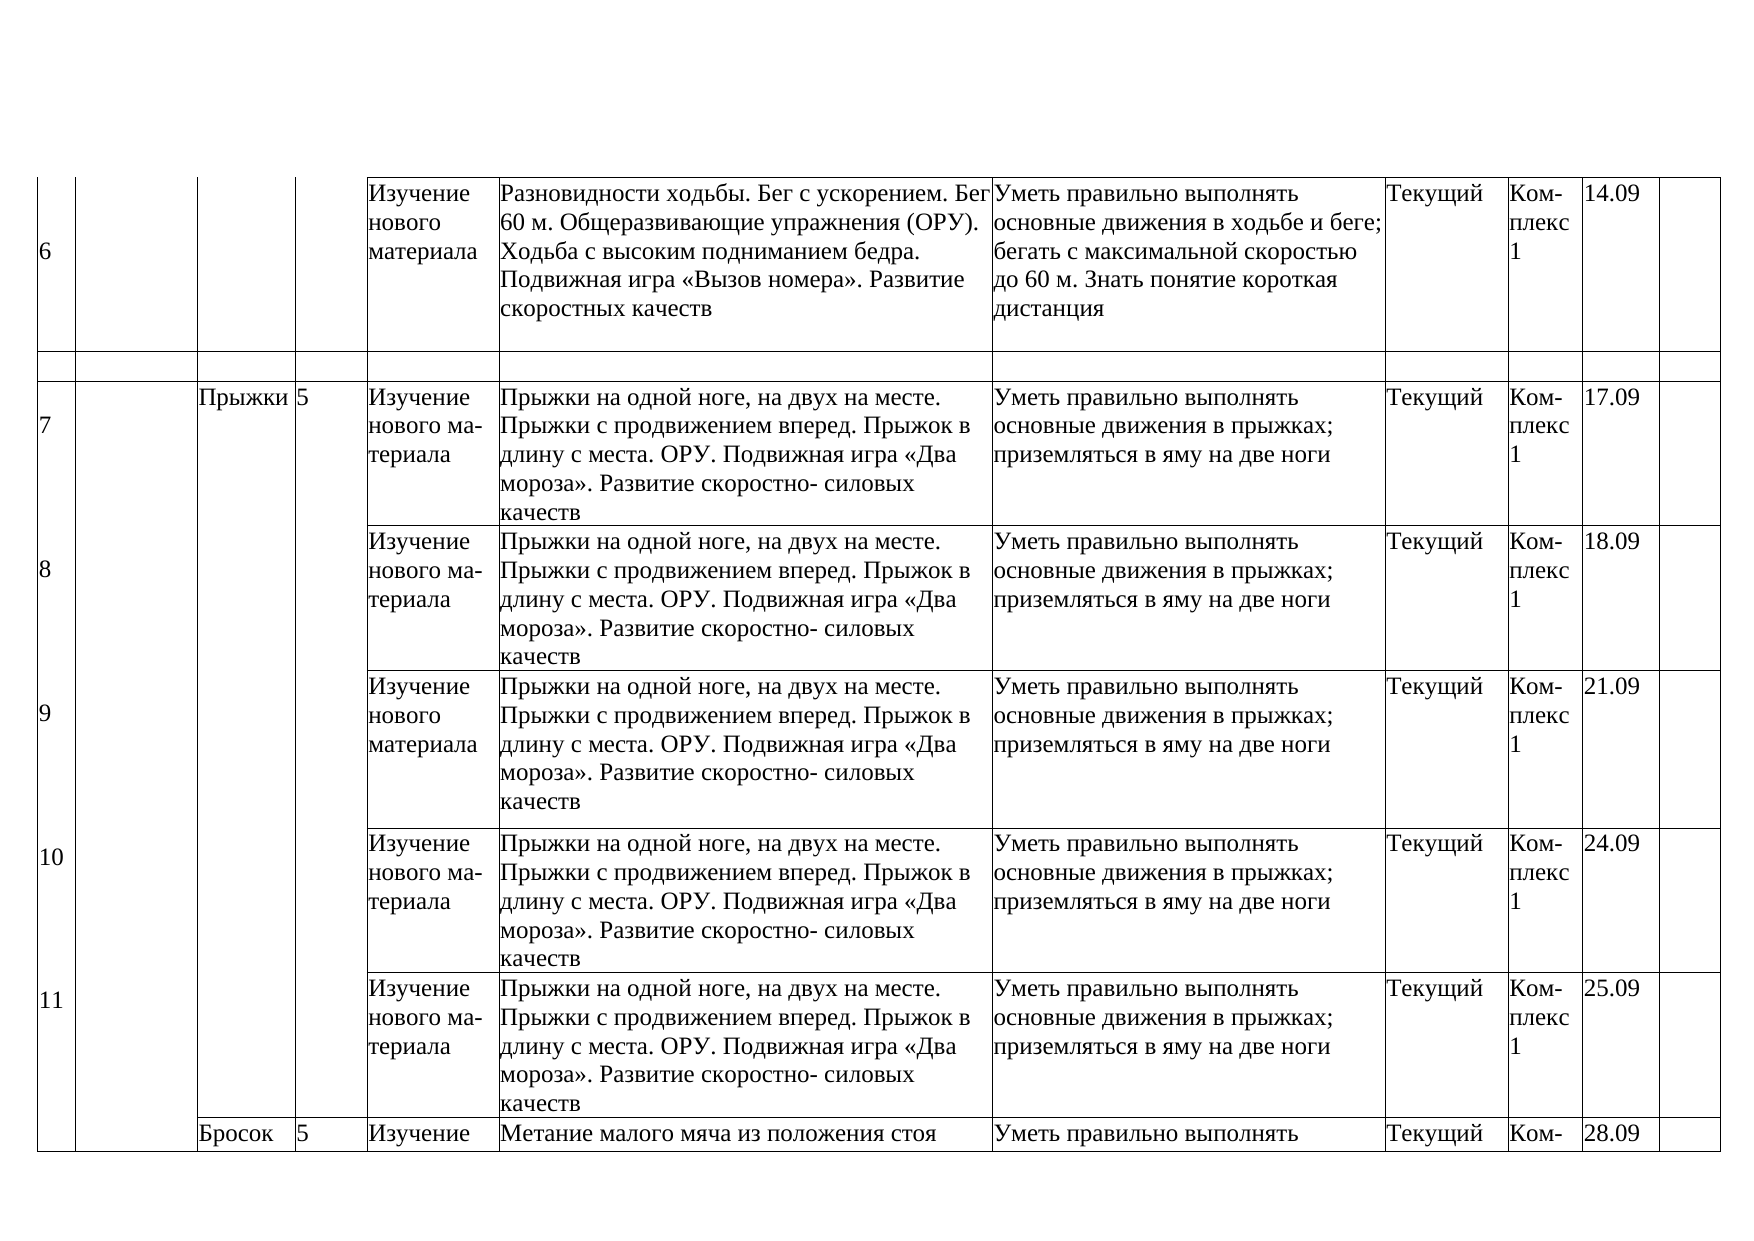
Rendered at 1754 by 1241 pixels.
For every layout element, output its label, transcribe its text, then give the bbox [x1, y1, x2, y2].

table_cell Изучение нового материала [368, 973, 499, 1117]
table_cell [1386, 352, 1508, 381]
table_cell Уметь правильно выполнять основные движения в прыжках; приземляться в яму на две ноги [993, 671, 1385, 827]
table_cell Прыжки на одной ноге, на двух на месте. Прыжки с продвижением вперед. Прыжок в длину с места. ОРУ. Подвижная игра «Два мороза». Развитие скоростно- силовых качеств [500, 382, 992, 525]
table_cell Комплекс 1 [1509, 829, 1582, 972]
table_cell 5 [296, 1118, 367, 1151]
table_cell 25.09 [1583, 973, 1659, 1117]
table_cell Текущий [1386, 178, 1508, 351]
table_cell Изучение нового материала [368, 829, 499, 972]
table_cell [993, 352, 1385, 381]
table_cell Текущий [1386, 526, 1508, 670]
table_cell Уметь правильно выполнять основные движения в прыжках; приземляться в яму на две ноги [993, 526, 1385, 670]
table_cell 14.09 [1583, 178, 1659, 351]
table_cell [38, 352, 75, 381]
table_cell [296, 352, 367, 381]
table_cell Комплекс 1 [1509, 1118, 1582, 1151]
table_cell 17.09 [1583, 382, 1659, 525]
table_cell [368, 178, 499, 351]
table_cell 5 [296, 382, 367, 1117]
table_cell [993, 1118, 1385, 1151]
table_cell [500, 352, 992, 381]
table_cell Комплекс 1 [1509, 178, 1582, 351]
table_cell Прыжки на одной ноге, на двух на месте. Прыжки с продвижением вперед. Прыжок в длину с места. ОРУ. Подвижная игра «Два мороза». Развитие скоростно- силовых качеств [500, 973, 992, 1117]
table_cell [76, 352, 197, 381]
table_cell [1660, 178, 1720, 351]
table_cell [993, 178, 1385, 351]
table_cell Изучение нового материала [368, 382, 499, 525]
table_cell [1660, 973, 1720, 1117]
table_cell Уметь правильно выполнять основные движения в прыжках; приземляться в яму на две ноги [993, 382, 1385, 525]
table_cell [1583, 352, 1659, 381]
table_cell Текущий [1386, 1118, 1508, 1151]
table_cell [1509, 352, 1582, 381]
table_cell Прыжки на одной ноге, на двух на месте. Прыжки с продвижением вперед. Прыжок в длину с места. ОРУ. Подвижная игра «Два мороза». Развитие скоростно- силовых качеств [500, 829, 992, 972]
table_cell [500, 1118, 992, 1151]
table_cell [368, 352, 499, 381]
table_cell Текущий [1386, 973, 1508, 1117]
table_cell Текущий [1386, 382, 1508, 525]
table_cell [1660, 526, 1720, 670]
table_cell 28.09 [1583, 1118, 1659, 1151]
table_cell [1660, 382, 1720, 525]
table_cell 18.09 [1583, 526, 1659, 670]
table_cell [1660, 1118, 1720, 1151]
table_cell Комплекс 1 [1509, 973, 1582, 1117]
table_cell Прыжки [198, 382, 295, 1117]
table_cell [1660, 829, 1720, 972]
table_cell 7 8 9 10 11 12 13 [38, 382, 75, 1151]
table_cell Комплекс 1 [1509, 671, 1582, 827]
table_cell [198, 352, 295, 381]
table_cell Комплекс 1 [1509, 382, 1582, 525]
table_cell [1660, 352, 1720, 381]
table_cell 21.09 [1583, 671, 1659, 827]
table_cell Изучение нового материала [368, 671, 499, 827]
table_cell Бросок малого мяча [198, 1118, 295, 1151]
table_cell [368, 1118, 499, 1151]
table_cell Изучение нового материала [368, 526, 499, 670]
table_cell [76, 382, 197, 1151]
table_cell Прыжки на одной ноге, на двух на месте. Прыжки с продвижением вперед. Прыжок в длину с места. ОРУ. Подвижная игра «Два мороза». Развитие скоростно- силовых качеств [500, 526, 992, 670]
table_cell Уметь правильно выполнять основные движения в прыжках; приземляться в яму на две ноги [993, 973, 1385, 1117]
table_cell Прыжки на одной ноге, на двух на месте. Прыжки с продвижением вперед. Прыжок в длину с места. ОРУ. Подвижная игра «Два мороза». Развитие скоростно- силовых качеств [500, 671, 992, 827]
table_cell Текущий [1386, 829, 1508, 972]
table_cell Комплекс 1 [1509, 526, 1582, 670]
table_cell 24.09 [1583, 829, 1659, 972]
table_cell Уметь правильно выполнять основные движения в прыжках; приземляться в яму на две ноги [993, 829, 1385, 972]
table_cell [500, 178, 992, 351]
table_cell Текущий [1386, 671, 1508, 827]
table_cell [1660, 671, 1720, 827]
